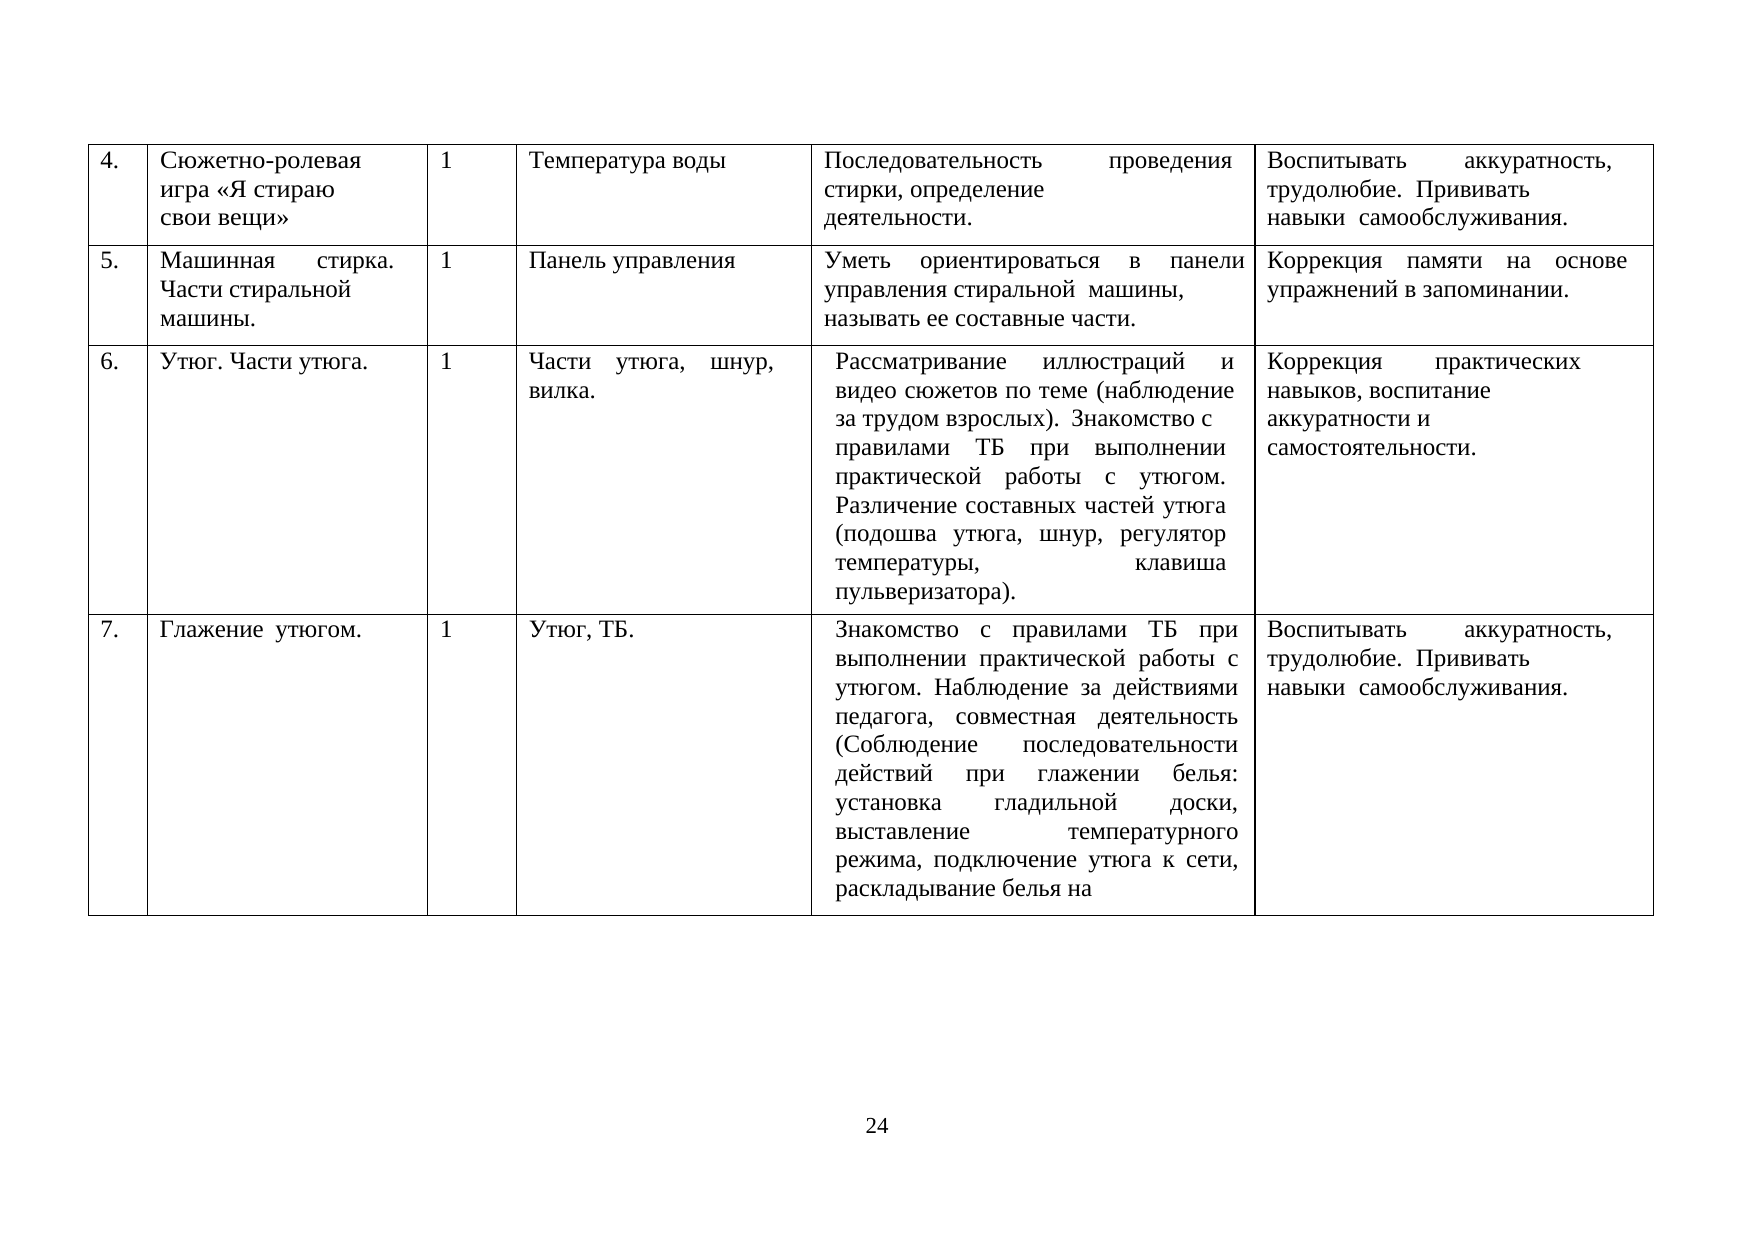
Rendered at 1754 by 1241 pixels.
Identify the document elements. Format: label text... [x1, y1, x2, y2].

table_header 4. [89, 145, 147, 244]
table_cell 5. [89, 246, 147, 345]
table_cell Рассматривание иллюстраций и видео сюжетов по теме (наблюдение за трудом взрослых). Знакомство с правилами ТБ при выполнении практической работы с утюгом. Различение составных частей утюга (подошва утюга, шнур, регулятор температуры, клавиша пульверизатора). [812, 346, 1254, 613]
table_cell Машинная стирка. Части стиральной машины. [148, 246, 427, 345]
table_header Сюжетно-ролевая игра «Я стираю свои вещи» [148, 145, 427, 244]
table_header 1 [428, 145, 516, 244]
table_cell Знакомство с правилами ТБ при выполнении практической работы с утюгом. Наблюдение за действиями педагога, совместная деятельность (Соблюдение последовательности действий при глажении белья: установка гладильной доски, выставление температурного режима, подключение утюга к сети, раскладывание белья на [812, 615, 1254, 915]
table_cell Панель управления [517, 246, 811, 345]
table_header Температура воды [517, 145, 811, 244]
table_header Воспитывать аккуратность, трудолюбие. Прививать навыки самообслуживания. [1256, 145, 1653, 244]
table_cell 6. [89, 346, 147, 613]
table_cell Уметь ориентироваться в панели управления стиральной машины, называть ее составные части. [812, 246, 1254, 345]
table_cell 7. [89, 615, 147, 915]
table_cell Утюг, ТБ. [517, 615, 811, 915]
table_header Последовательность проведения стирки, определение деятельности. [812, 145, 1254, 244]
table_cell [1256, 615, 1653, 915]
table_cell 1 [428, 615, 516, 915]
table_cell Части утюга, шнур, вилка. [517, 346, 811, 613]
table_cell 1 [428, 346, 516, 613]
table_cell Коррекция памяти на основе упражнений в запоминании. [1256, 246, 1653, 345]
table_cell Коррекция практических навыков, воспитание аккуратности и самостоятельности. [1256, 346, 1653, 613]
table_cell Утюг. Части утюга. [148, 346, 427, 613]
table_cell 1 [428, 246, 516, 345]
table_cell Глажение утюгом. [148, 615, 427, 915]
